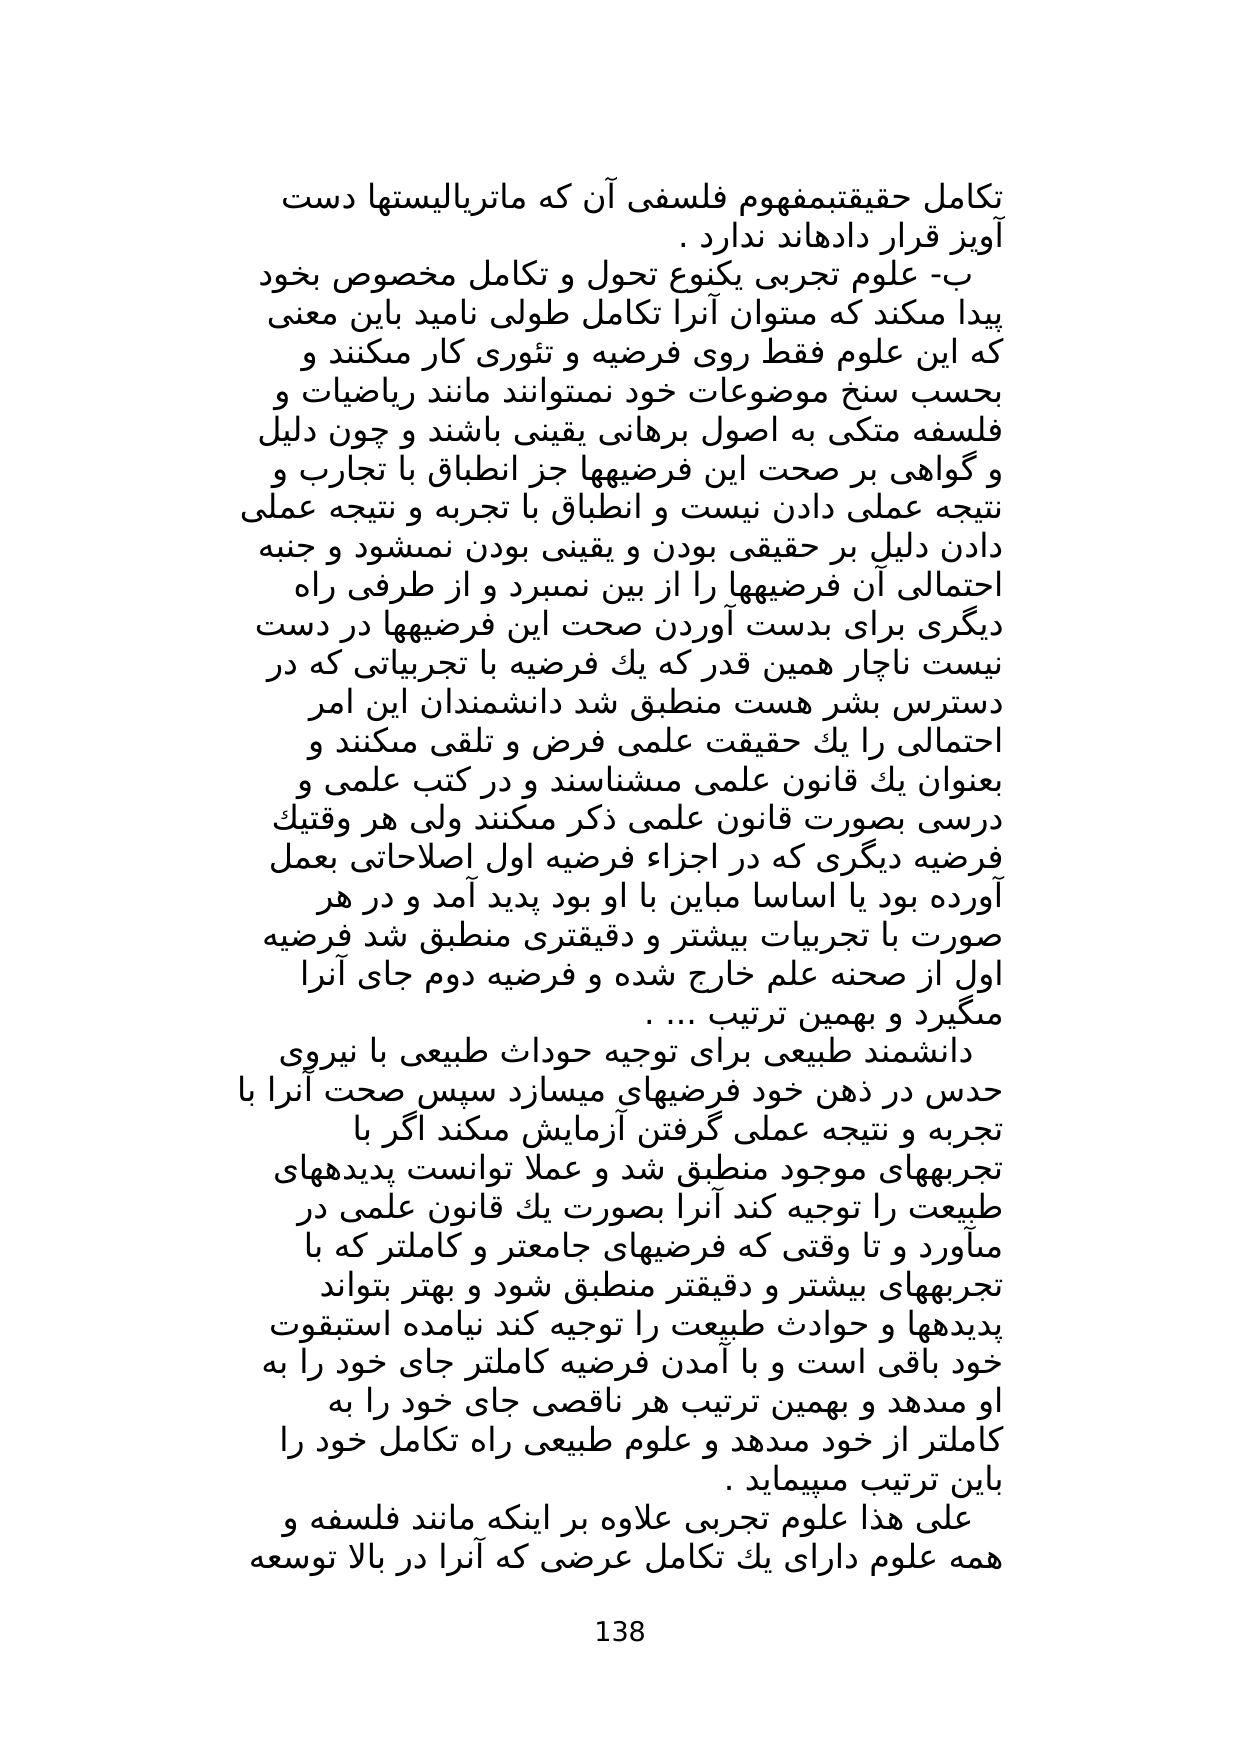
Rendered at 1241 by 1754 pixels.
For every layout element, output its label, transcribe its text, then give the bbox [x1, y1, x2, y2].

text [236, 177, 1004, 255]
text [236, 1498, 1004, 1576]
text دانشمند طبيعى براى توجيه حوداث طبيعى با نيروى حدس در ذهن خود فرضيه‏اى ميسازد سپس صحت آنرا با تجربه و نتيجه عملى گرفتن آزمايش مى‏كند اگر با تجربه‏هاى موجود منطبق شد و عملا توانست پديده‏هاى طبيعت را توجيه كند آنرا بصورت يك قانون علمى در مى‏آورد و تا وقتى كه فرضيه‏اى جامعتر و كاملتر كه با تجربه‏هاى بيشتر و دقيقتر منطبق شود و بهتر بتواند پديده‏ها و حوادث طبيعت را توجيه كند نيامده است‏بقوت خود باقى است و با آمدن فرضيه كاملتر جاى خود را به او مى‏دهد و بهمين ترتيب هر ناقصى جاى خود را به كاملتر از خود مى‏دهد و علوم طبيعى راه تكامل خود را باين ترتيب مى‏پيمايد . [236, 1032, 1004, 1498]
text ب- علوم تجربى يكنوع تحول و تكامل مخصوص بخود پيدا مى‏كند كه مى‏توان آنرا تكامل طولى ناميد باين معنى كه اين علوم فقط روى فرضيه و تئورى كار مى‏كنند و بحسب سنخ موضوعات خود نمى‏توانند مانند رياضيات و فلسفه متكى به اصول برهانى يقينى باشند و چون دليل و گواهى بر صحت اين فرضيه‏ها جز انطباق با تجارب و نتيجه عملى دادن نيست و انطباق با تجربه و نتيجه عملى دادن دليل بر حقيقى بودن و يقينى بودن نمى‏شود و جنبه احتمالى آن فرضيه‏ها را از بين نمى‏برد و از طرفى راه ديگرى براى بدست آوردن صحت اين فرضيه‏ها در دست نيست ناچار همين قدر كه يك فرضيه با تجربياتى كه در دسترس بشر هست منطبق شد دانشمندان اين امر احتمالى را يك حقيقت علمى فرض و تلقى مى‏كنند و بعنوان يك قانون علمى مى‏شناسند و در كتب علمى و درسى بصورت قانون علمى ذكر مى‏كنند ولى هر وقت‏يك فرضيه ديگرى كه در اجزاء فرضيه اول اصلاحاتى بعمل آورده بود يا اساسا مباين با او بود پديد آمد و در هر صورت با تجربيات بيشتر و دقيقترى منطبق شد فرضيه اول از صحنه علم خارج شده و فرضيه دوم جاى آنرا مى‏گيرد و بهمين ترتيب ... . [236, 255, 1004, 1032]
